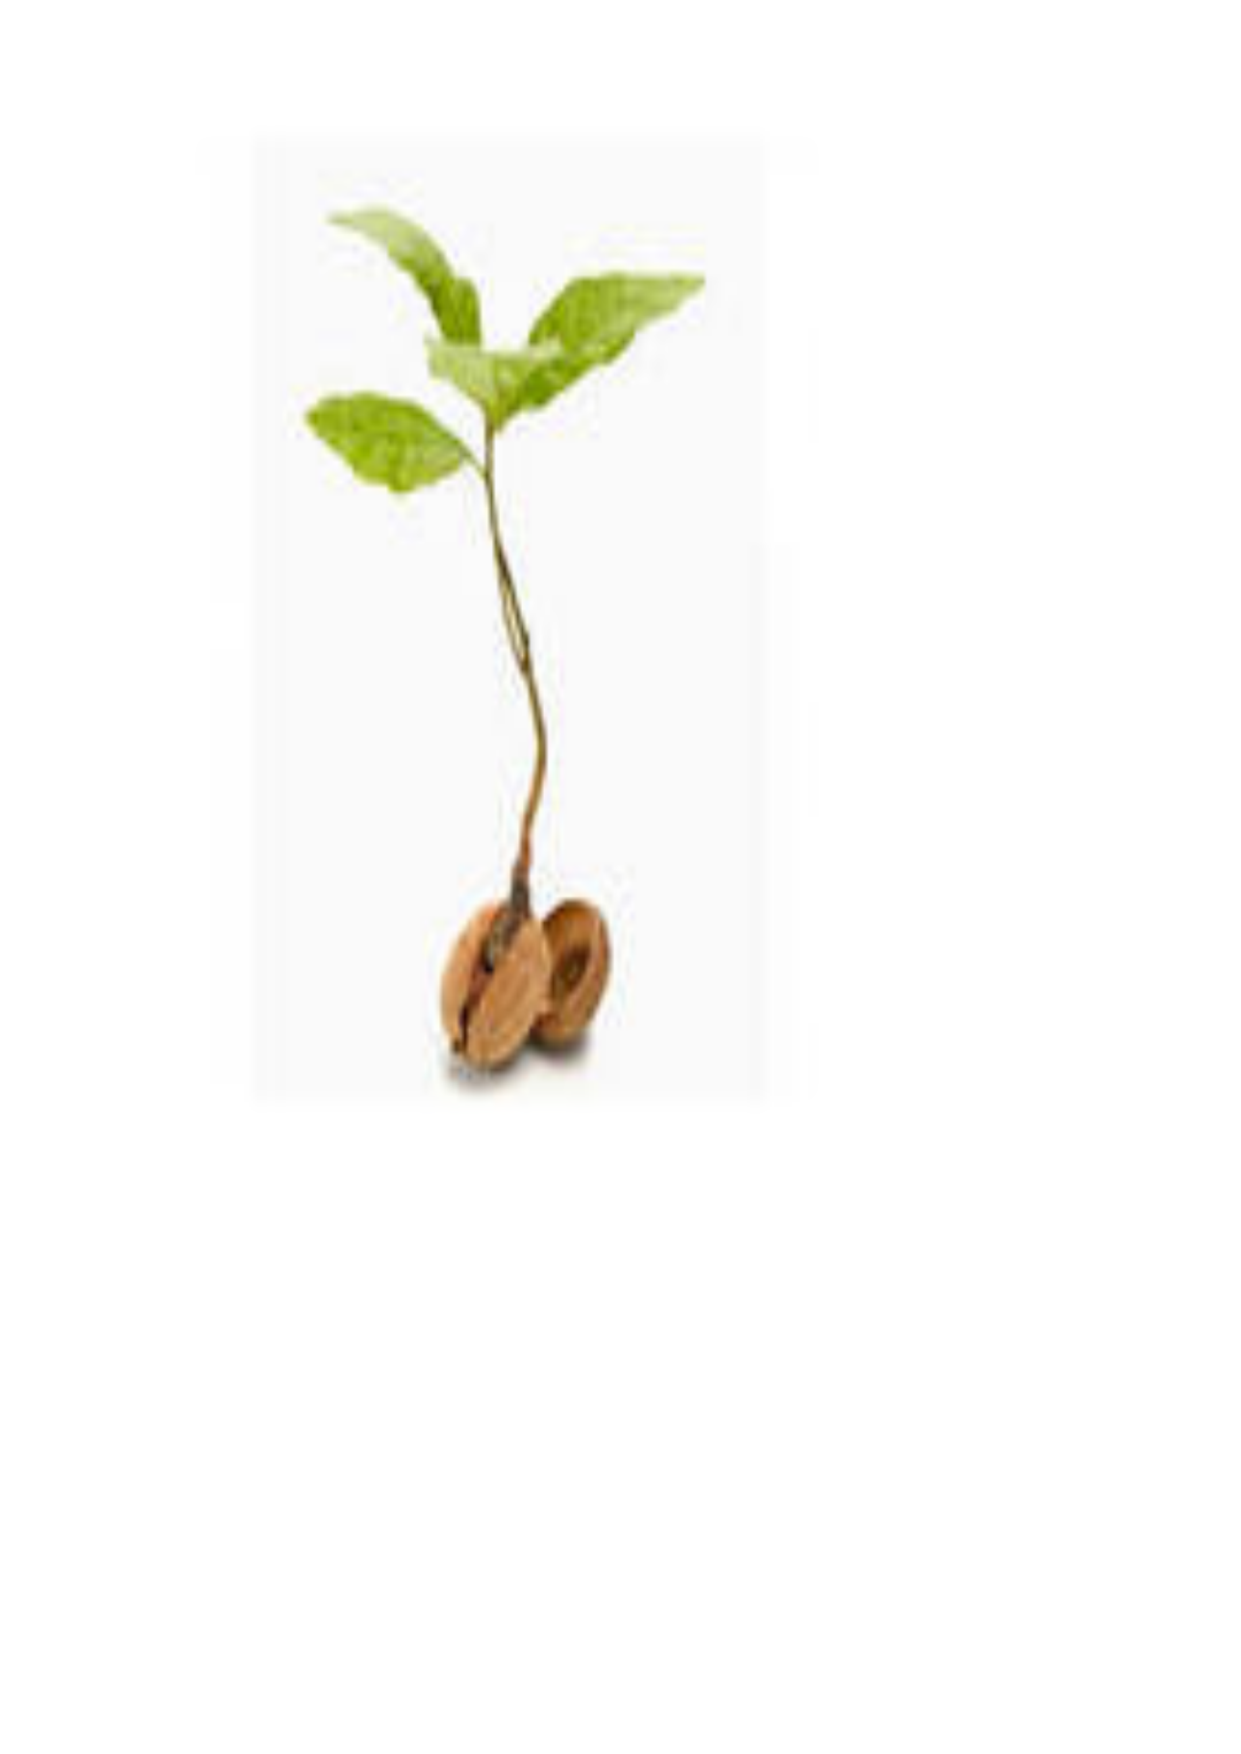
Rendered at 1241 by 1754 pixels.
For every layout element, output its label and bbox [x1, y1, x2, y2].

picture [207, 148, 807, 1090]
